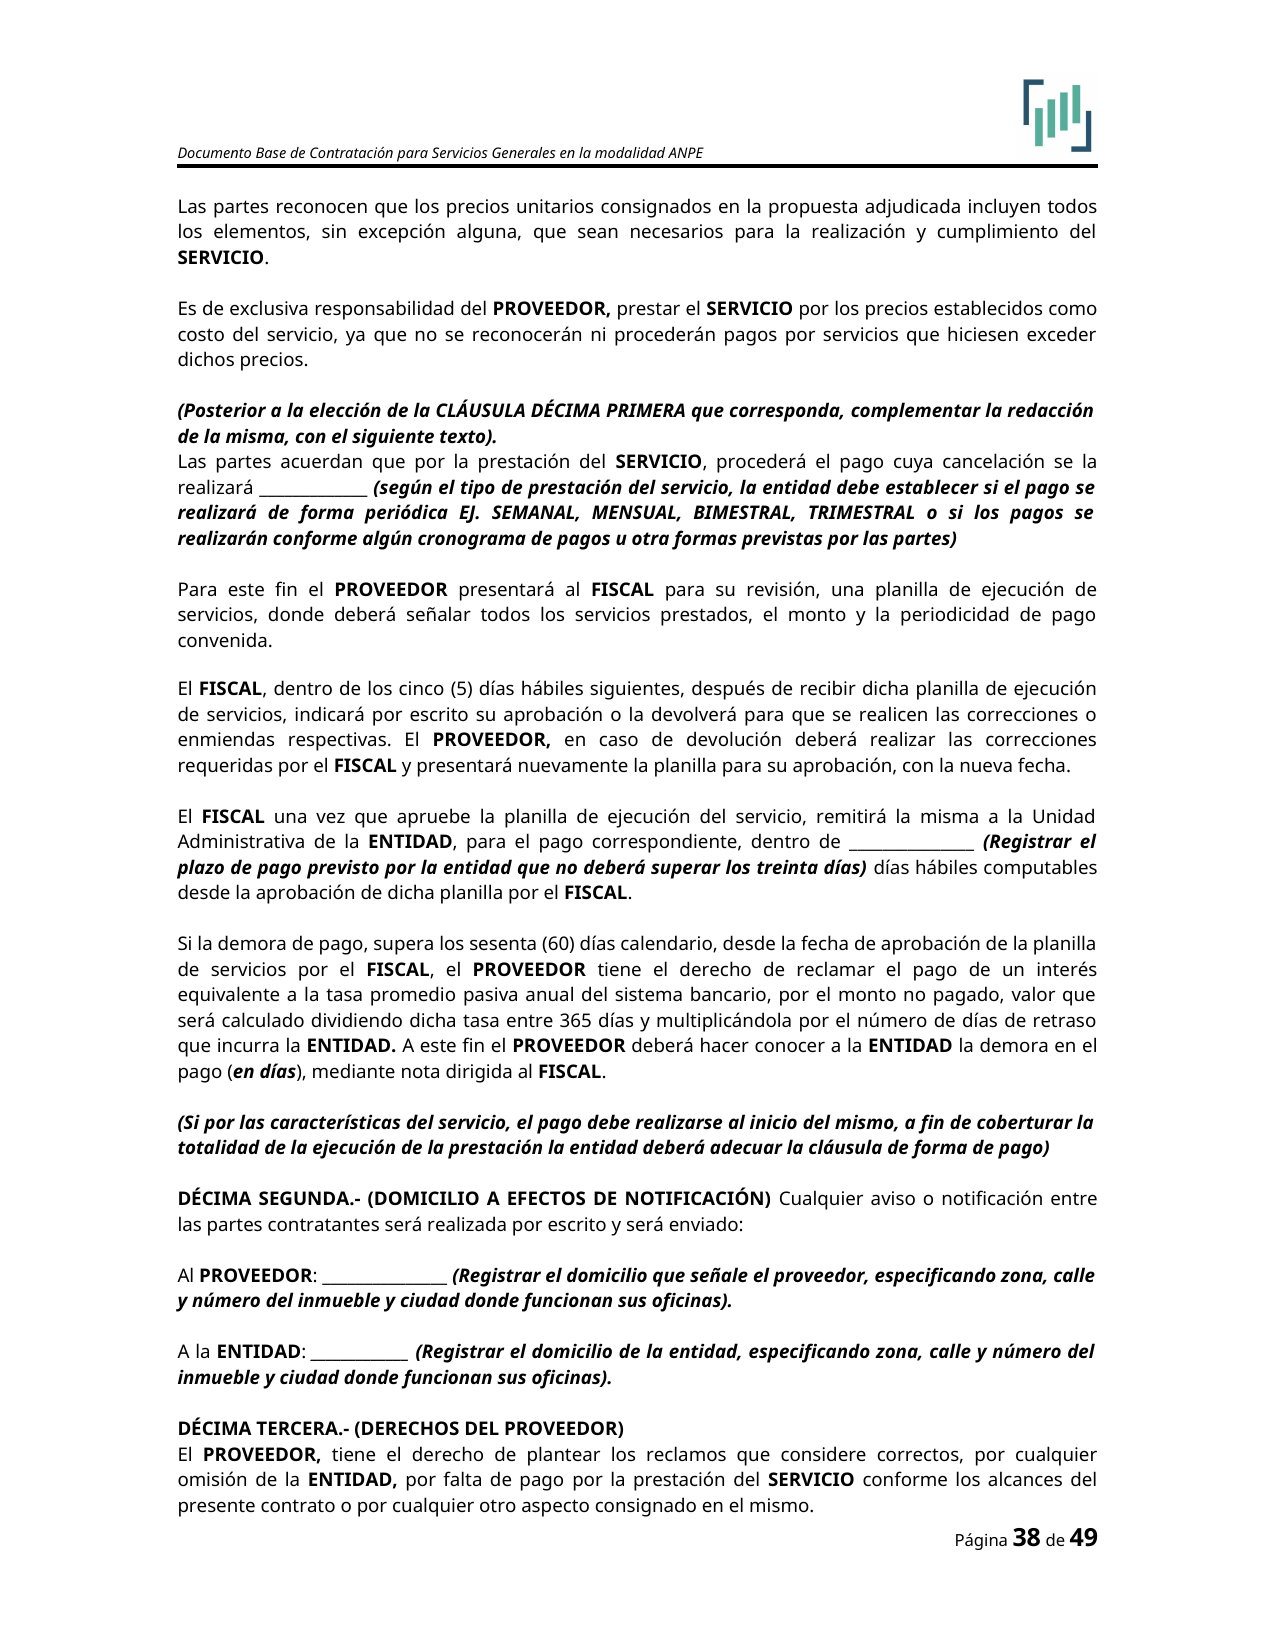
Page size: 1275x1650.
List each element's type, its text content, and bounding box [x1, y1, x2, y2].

text (Si por las características del servicio, el pago debe realizarse al inicio del mismo, a fin de coberturar la totalidad de la ejecución de la prestación la entidad deberá adecuar la cláusula de forma de pago) [177, 1109, 1098, 1160]
text DÉCIMA TERCERA.- (DERECHOS DEL PROVEEDOR) [177, 1415, 1098, 1441]
text Para este fin el PROVEEDOR presentará al FISCAL para su revisión, una planilla de ejecución de servicios, donde deberá señalar todos los servicios prestados, el monto y la periodicidad de pago convenida. [177, 576, 1098, 653]
text El FISCAL una vez que apruebe la planilla de ejecución del servicio, remitirá la misma a la Unidad Administrativa de la ENTIDAD, para el pago correspondiente, dentro de _______________ (Registrar el plazo de pago previsto por la entidad que no deberá superar los treinta días) días hábiles computables desde la aprobación de dicha planilla por el FISCAL. [177, 803, 1098, 905]
text DÉCIMA SEGUNDA.- (DOMICILIO A EFECTOS DE NOTIFICACIÓN) Cualquier aviso o notificación entre las partes contratantes será realizada por escrito y será enviado: [177, 1186, 1098, 1237]
text El FISCAL, dentro de los cinco (5) días hábiles siguientes, después de recibir dicha planilla de ejecución de servicios, indicará por escrito su aprobación o la devolverá para que se realicen las correcciones o enmiendas respectivas. El PROVEEDOR, en caso de devolución deberá realizar las correcciones requeridas por el FISCAL y presentará nuevamente la planilla para su aprobación, con la nueva fecha. [177, 675, 1098, 777]
text A la ENTIDAD: _____________ (Registrar el domicilio de la entidad, especificando zona, calle y número del inmueble y ciudad donde funcionan sus oficinas). [177, 1339, 1098, 1390]
picture [1017, 73, 1098, 159]
text Al PROVEEDOR: _______________ (Registrar el domicilio que señale el proveedor, especificando zona, calle y número del inmueble y ciudad donde funcionan sus oficinas). [177, 1262, 1098, 1313]
text (Posterior a la elección de la CLÁUSULA DÉCIMA PRIMERA que corresponda, complementar la redacción de la misma, con el siguiente texto). [177, 397, 1098, 448]
text El PROVEEDOR, tiene el derecho de plantear los reclamos que considere correctos, por cualquier omisión de la ENTIDAD, por falta de pago por la prestación del SERVICIO conforme los alcances del presente contrato o por cualquier otro aspecto consignado en el mismo. [177, 1441, 1098, 1517]
text Las partes reconocen que los precios unitarios consignados en la propuesta adjudicada incluyen todos los elementos, sin excepción alguna, que sean necesarios para la realización y cumplimiento del SERVICIO. [177, 193, 1098, 270]
text Las partes acuerdan que por la prestación del SERVICIO, procederá el pago cuya cancelación se la realizará _____________ (según el tipo de prestación del servicio, la entidad debe establecer si el pago se realizará de forma periódica EJ. SEMANAL, MENSUAL, BIMESTRAL, TRIMESTRAL o si los pagos se realizarán conforme algún cronograma de pagos u otra formas previstas por las partes) [177, 448, 1098, 551]
text Es de exclusiva responsabilidad del PROVEEDOR, prestar el SERVICIO por los precios establecidos como costo del servicio, ya que no se reconocerán ni procederán pagos por servicios que hiciesen exceder dichos precios. [177, 295, 1098, 372]
text Si la demora de pago, supera los sesenta (60) días calendario, desde la fecha de aprobación de la planilla de servicios por el FISCAL, el PROVEEDOR tiene el derecho de reclamar el pago de un interés equivalente a la tasa promedio pasiva anual del sistema bancario, por el monto no pagado, valor que será calculado dividiendo dicha tasa entre 365 días y multiplicándola por el número de días de retraso que incurra la ENTIDAD. A este fin el PROVEEDOR deberá hacer conocer a la ENTIDAD la demora en el pago (en días), mediante nota dirigida al FISCAL. [177, 931, 1098, 1084]
